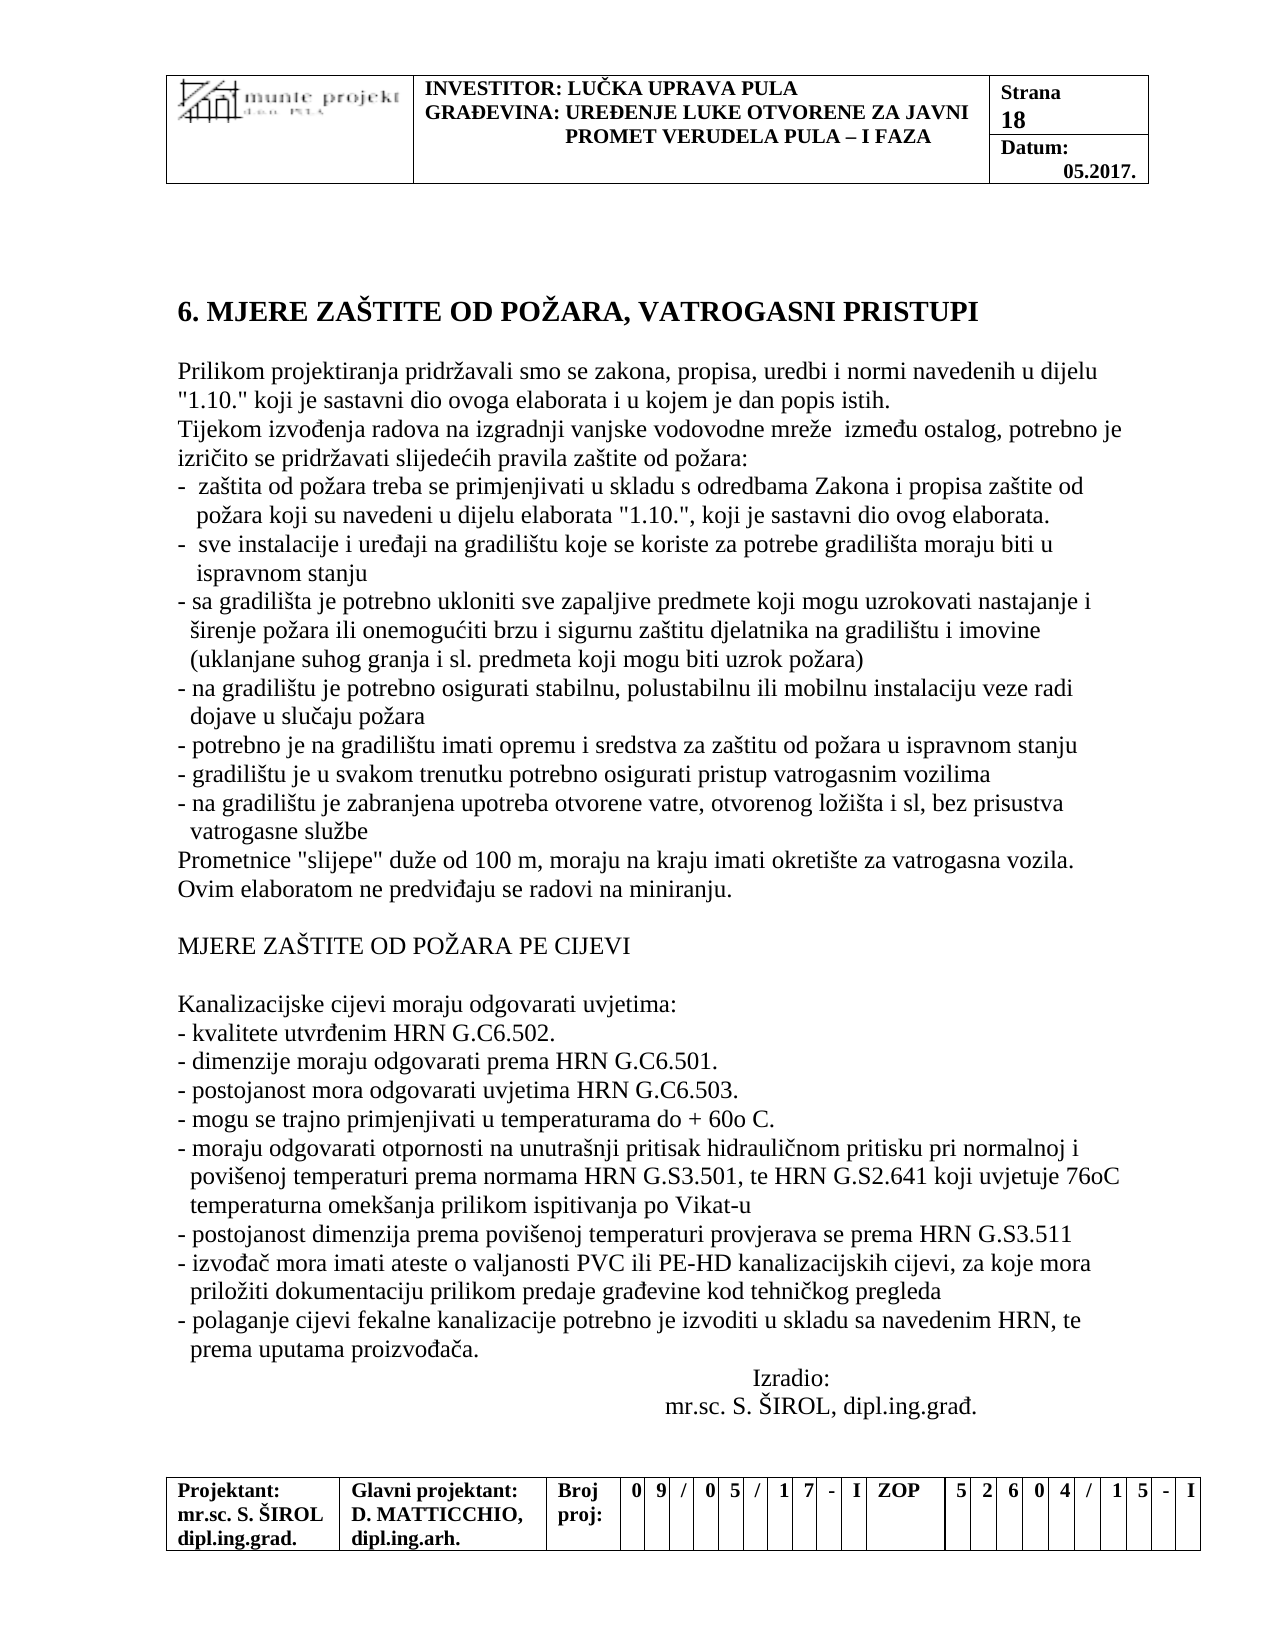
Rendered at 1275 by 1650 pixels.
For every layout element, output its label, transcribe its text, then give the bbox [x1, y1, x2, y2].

text - izvođač mora imati ateste o valjanosti PVC ili PE-HD kanalizacijskih cijevi, za koje mora [177, 1248, 1138, 1276]
text - zaštita od požara treba se primjenjivati u skladu s odredbama Zakona i propisa zaštite od [177, 471, 1138, 500]
text temperaturna omekšanja prilikom ispitivanja po Vikat-u [177, 1190, 1138, 1219]
text MJERE ZAŠTITE OD POŽARA PE CIJEVI [177, 931, 1138, 960]
text - na gradilištu je potrebno osigurati stabilnu, polustabilnu ili mobilnu instalaciju veze radi [177, 673, 1138, 701]
text mr.sc. S. ŠIROL, dipl.ing.građ. [177, 1391, 1138, 1420]
text Ovim elaboratom ne predviđaju se radovi na miniranju. [177, 874, 1138, 903]
text (uklanjane suhog granja i sl. predmeta koji mogu biti uzrok požara) [177, 644, 1138, 673]
text ispravnom stanju [177, 558, 1138, 586]
text - potrebno je na gradilištu imati opremu i sredstva za zaštitu od požara u ispravnom stanju [177, 730, 1138, 759]
text - kvalitete utvrđenim HRN G.C6.502. [177, 1018, 1138, 1046]
text Prometnice "slijepe" duže od 100 m, moraju na kraju imati okretište za vatrogasna vozila. [177, 845, 1138, 874]
text - dimenzije moraju odgovarati prema HRN G.C6.501. [177, 1046, 1138, 1075]
text - mogu se trajno primjenjivati u temperaturama do + 60o C. [177, 1104, 1138, 1133]
text Kanalizacijske cijevi moraju odgovarati uvjetima: [177, 989, 1138, 1018]
text dojave u slučaju požara [177, 701, 1138, 730]
text prema uputama proizvođača. [177, 1334, 1138, 1363]
text - na gradilištu je zabranjena upotreba otvorene vatre, otvorenog ložišta i sl, bez prisustva [177, 788, 1138, 816]
text Prilikom projektiranja pridržavali smo se zakona, propisa, uredbi i normi navedenih u dijelu "1.10." koji je sastavni dio ovoga elaborata i u kojem je dan popis istih. [177, 356, 1138, 414]
text vatrogasne službe [177, 816, 1138, 845]
text - moraju odgovarati otpornosti na unutrašnji pritisak hidrauličnom pritisku pri normalnoj i [177, 1133, 1138, 1161]
text povišenoj temperaturi prema normama HRN G.S3.501, te HRN G.S2.641 koji uvjetuje 76oC [177, 1161, 1138, 1190]
text širenje požara ili onemogućiti brzu i sigurnu zaštitu djelatnika na gradilištu i imovine [177, 615, 1138, 644]
list polaganje cijevi fekalne kanalizacije potrebno je izvoditi u skladu sa navedenim HRN, te [177, 1305, 1138, 1334]
text - gradilištu je u svakom trenutku potrebno osigurati pristup vatrogasnim vozilima [177, 759, 1138, 788]
text - sa gradilišta je potrebno ukloniti sve zapaljive predmete koji mogu uzrokovati nastajanje i [177, 586, 1138, 615]
text priložiti dokumentaciju prilikom predaje građevine kod tehničkog pregleda [177, 1276, 1138, 1305]
text - sve instalacije i uređaji na gradilištu koje se koriste za potrebe gradilišta moraju biti u [177, 529, 1138, 558]
text - postojanost mora odgovarati uvjetima HRN G.C6.503. [177, 1075, 1138, 1104]
text 6. MJERE ZAŠTITE OD POŽARA, VATROGASNI PRISTUPI [177, 294, 1138, 328]
text - postojanost dimenzija prema povišenoj temperaturi provjerava se prema HRN G.S3.511 [177, 1219, 1138, 1248]
text požara koji su navedeni u dijelu elaborata "1.10.", koji je sastavni dio ovog elaborata. [177, 500, 1138, 529]
text Tijekom izvođenja radova na izgradnji vanjske vodovodne mreže između ostalog, potrebno je izričito se pridržavati slijedećih pravila zaštite od požara: [177, 414, 1138, 471]
text Izradio: [177, 1363, 1138, 1391]
